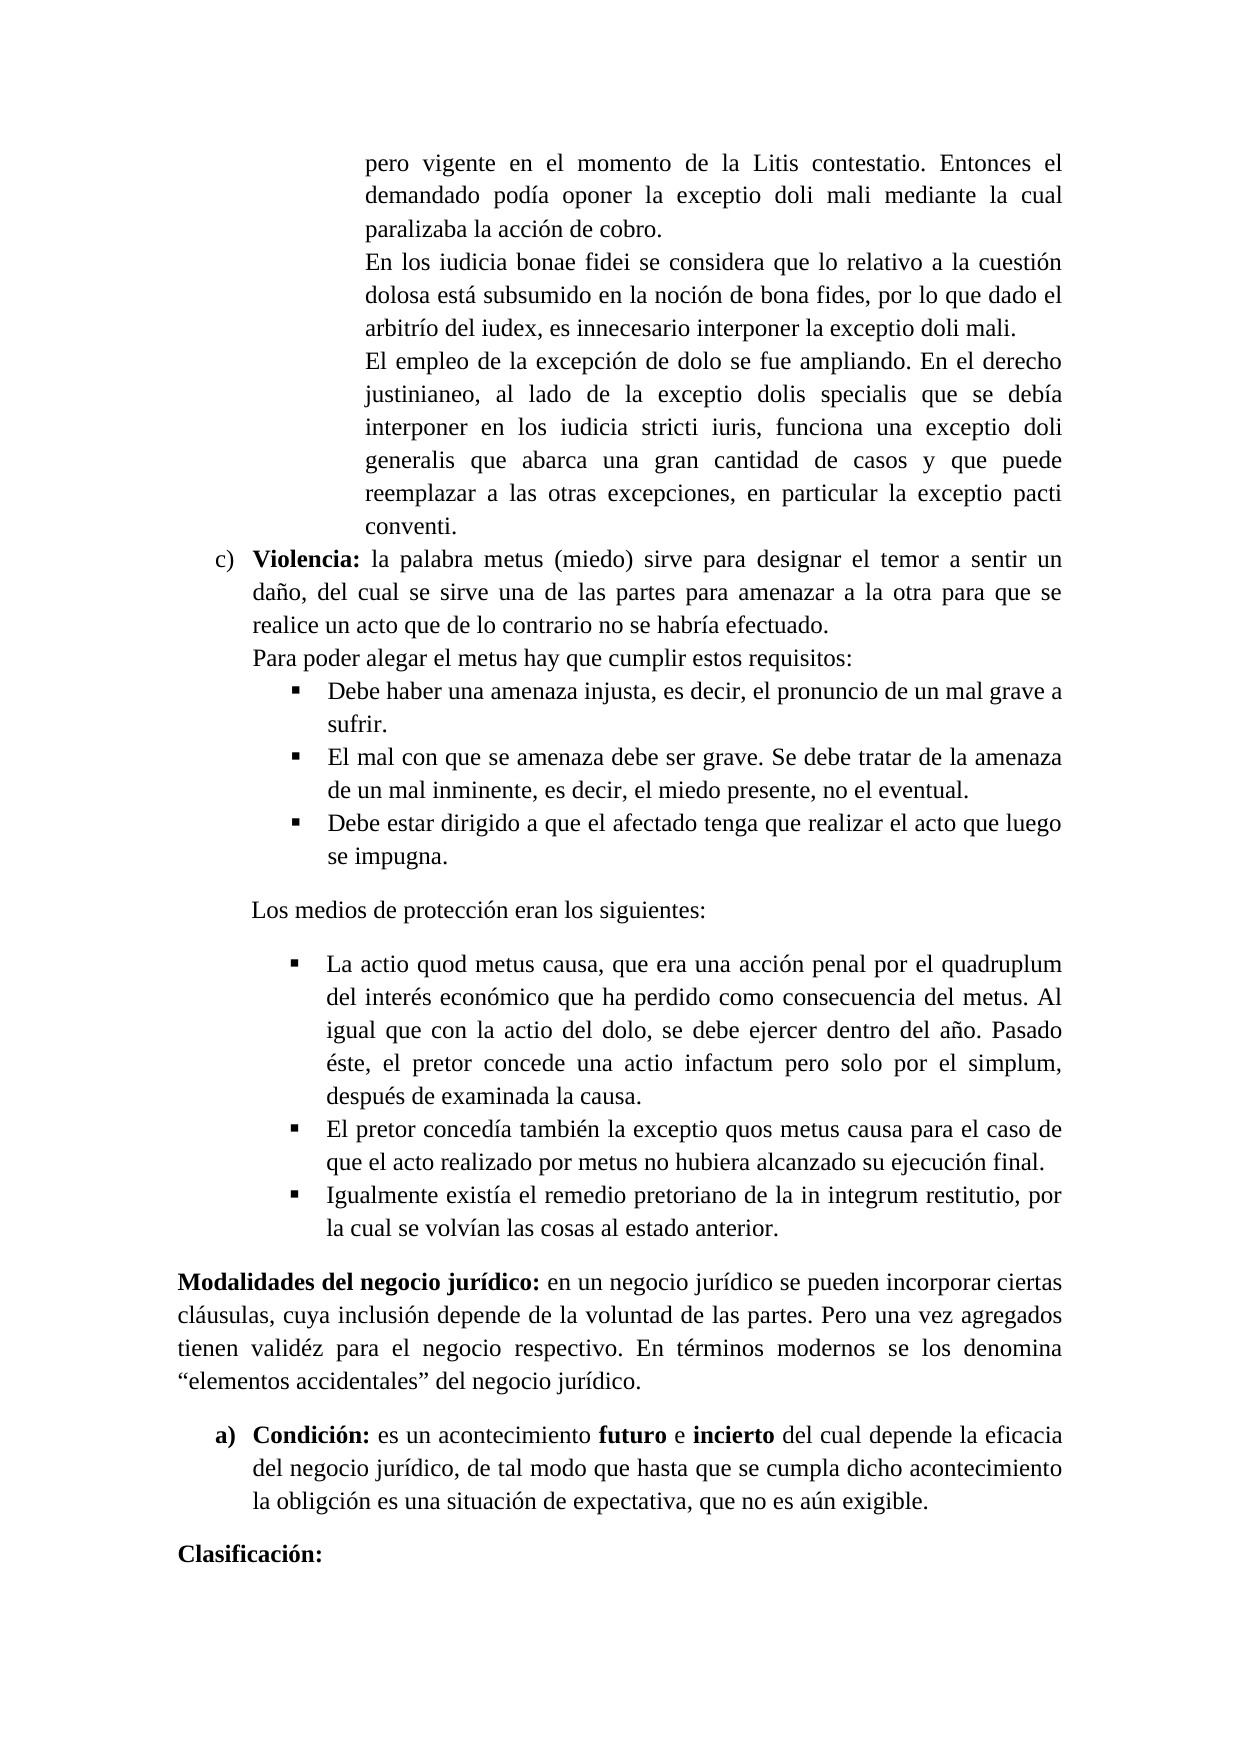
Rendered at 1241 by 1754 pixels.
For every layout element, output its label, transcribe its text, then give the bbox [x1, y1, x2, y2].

list El empleo de la excepción de dolo se fue ampliando. En el derecho justinianeo, al lado de la exceptio dolis specialis que se debía interponer en los iudicia stricti iuris, funciona una exceptio doli generalis que abarca una gran cantidad de casos y que puede reemplazar a las otras excepciones, en particular la exceptio pacti conventi. [365, 346, 1063, 539]
list Para poder alegar el metus hay que cumplir estos requisitos: [252, 643, 1063, 672]
text Clasificación: [177, 1539, 1063, 1568]
list Violencia: la palabra metus (miedo) sirve para designar el temor a sentir un daño, del cual se sirve una de las partes para amenazar a la otra para que se realice un acto que de lo contrario no se habría efectuado. [215, 544, 1063, 639]
list Debe haber una amenaza injusta, es decir, el pronuncio de un mal grave a sufrir. [290, 676, 1063, 738]
list La actio quod metus causa, que era una acción penal por el quadruplum del interés económico que ha perdido como consecuencia del metus. Al igual que con la actio del dolo, se debe ejercer dentro del año. Pasado éste, el pretor concede una actio infactum pero solo por el simplum, después de examinada la causa. [288, 949, 1063, 1109]
list Igualmente existía el remedio pretoriano de la in integrum restitutio, por la cual se volvían las cosas al estado anterior. [288, 1180, 1063, 1242]
list En los iudicia bonae fidei se considera que lo relativo a la cuestión dolosa está subsumido en la noción de bona fides, por lo que dado el arbitrío del iudex, es innecesario interponer la exceptio doli mali. [365, 247, 1063, 341]
list Debe estar dirigido a que el afectado tenga que realizar el acto que luego se impugna. [290, 808, 1063, 870]
list El mal con que se amenaza debe ser grave. Se debe tratar de la amenaza de un mal inminente, es decir, el miedo presente, no el eventual. [290, 742, 1063, 804]
list Condición: es un acontecimiento futuro e incierto del cual depende la eficacia del negocio jurídico, de tal modo que hasta que se cumpla dicho acontecimiento la obligción es una situación de expectativa, que no es aún exigible. [215, 1420, 1063, 1514]
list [327, 148, 1063, 242]
list El pretor concedía también la exceptio quos metus causa para el caso de que el acto realizado por metus no hubiera alcanzado su ejecución final. [288, 1114, 1063, 1176]
text Los medios de protección eran los siguientes: [251, 895, 1063, 924]
text Modalidades del negocio jurídico: en un negocio jurídico se pueden incorporar ciertas cláusulas, cuya inclusión depende de la voluntad de las partes. Pero una vez agregados tienen validéz para el negocio respectivo. En términos modernos se los denomina “elementos accidentales” del negocio jurídico. [177, 1267, 1063, 1394]
